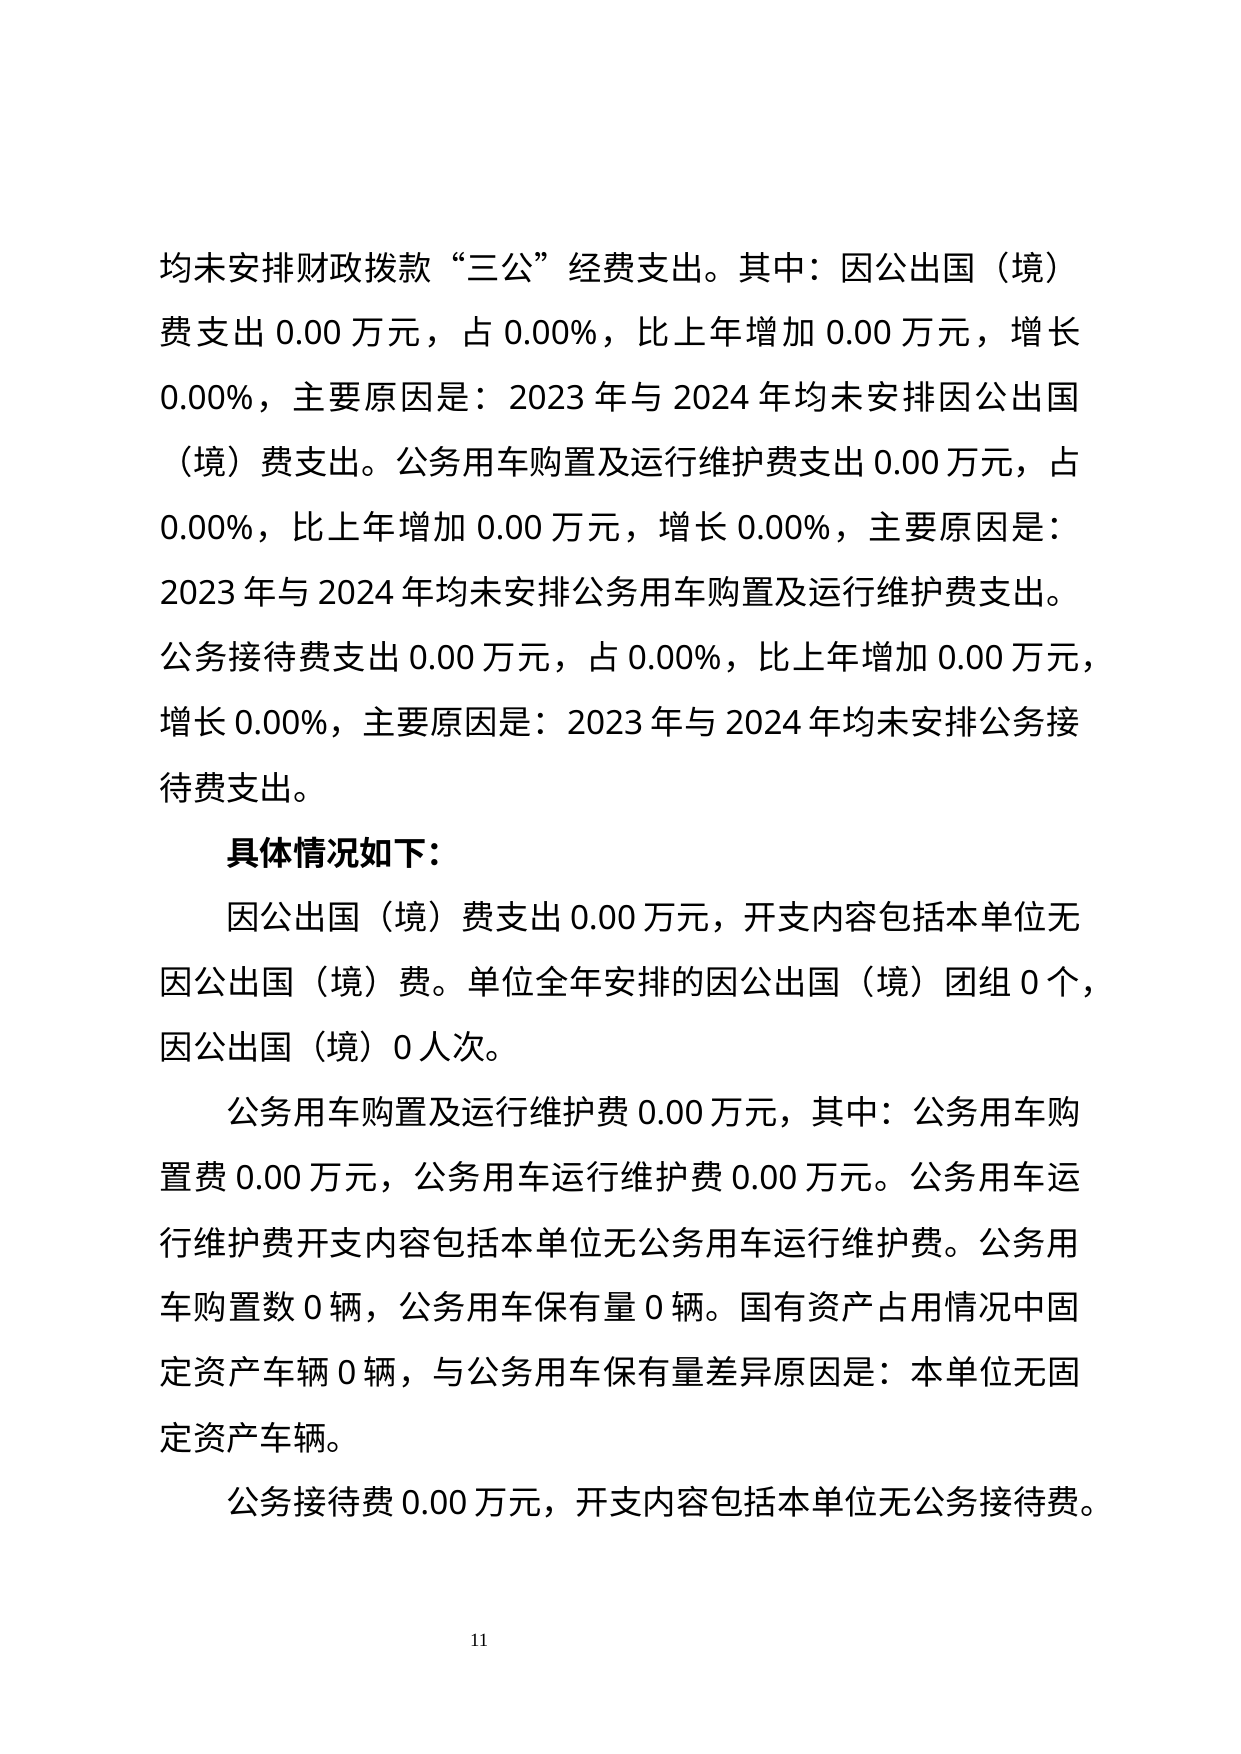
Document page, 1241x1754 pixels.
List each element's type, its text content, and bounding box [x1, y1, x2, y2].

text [159, 233, 1081, 818]
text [159, 1468, 1081, 1533]
text 公务用车购置及运行维护费0.00万元，其中：公务用车购置费0.00万元，公务用车运行维护费0.00万元。公务用车运行维护费开支内容包括本单位无公务用车运行维护费。公务用车购置数0辆，公务用车保有量0辆。国有资产占用情况中固定资产车辆0辆，与公务用车保有量差异原因是：本单位无固定资产车辆。 [159, 1078, 1081, 1468]
text 因公出国（境）费支出0.00万元，开支内容包括本单位无因公出国（境）费。单位全年安排的因公出国（境）团组0个，因公出国（境）0人次。 [159, 883, 1081, 1078]
text 具体情况如下： [159, 818, 1081, 883]
